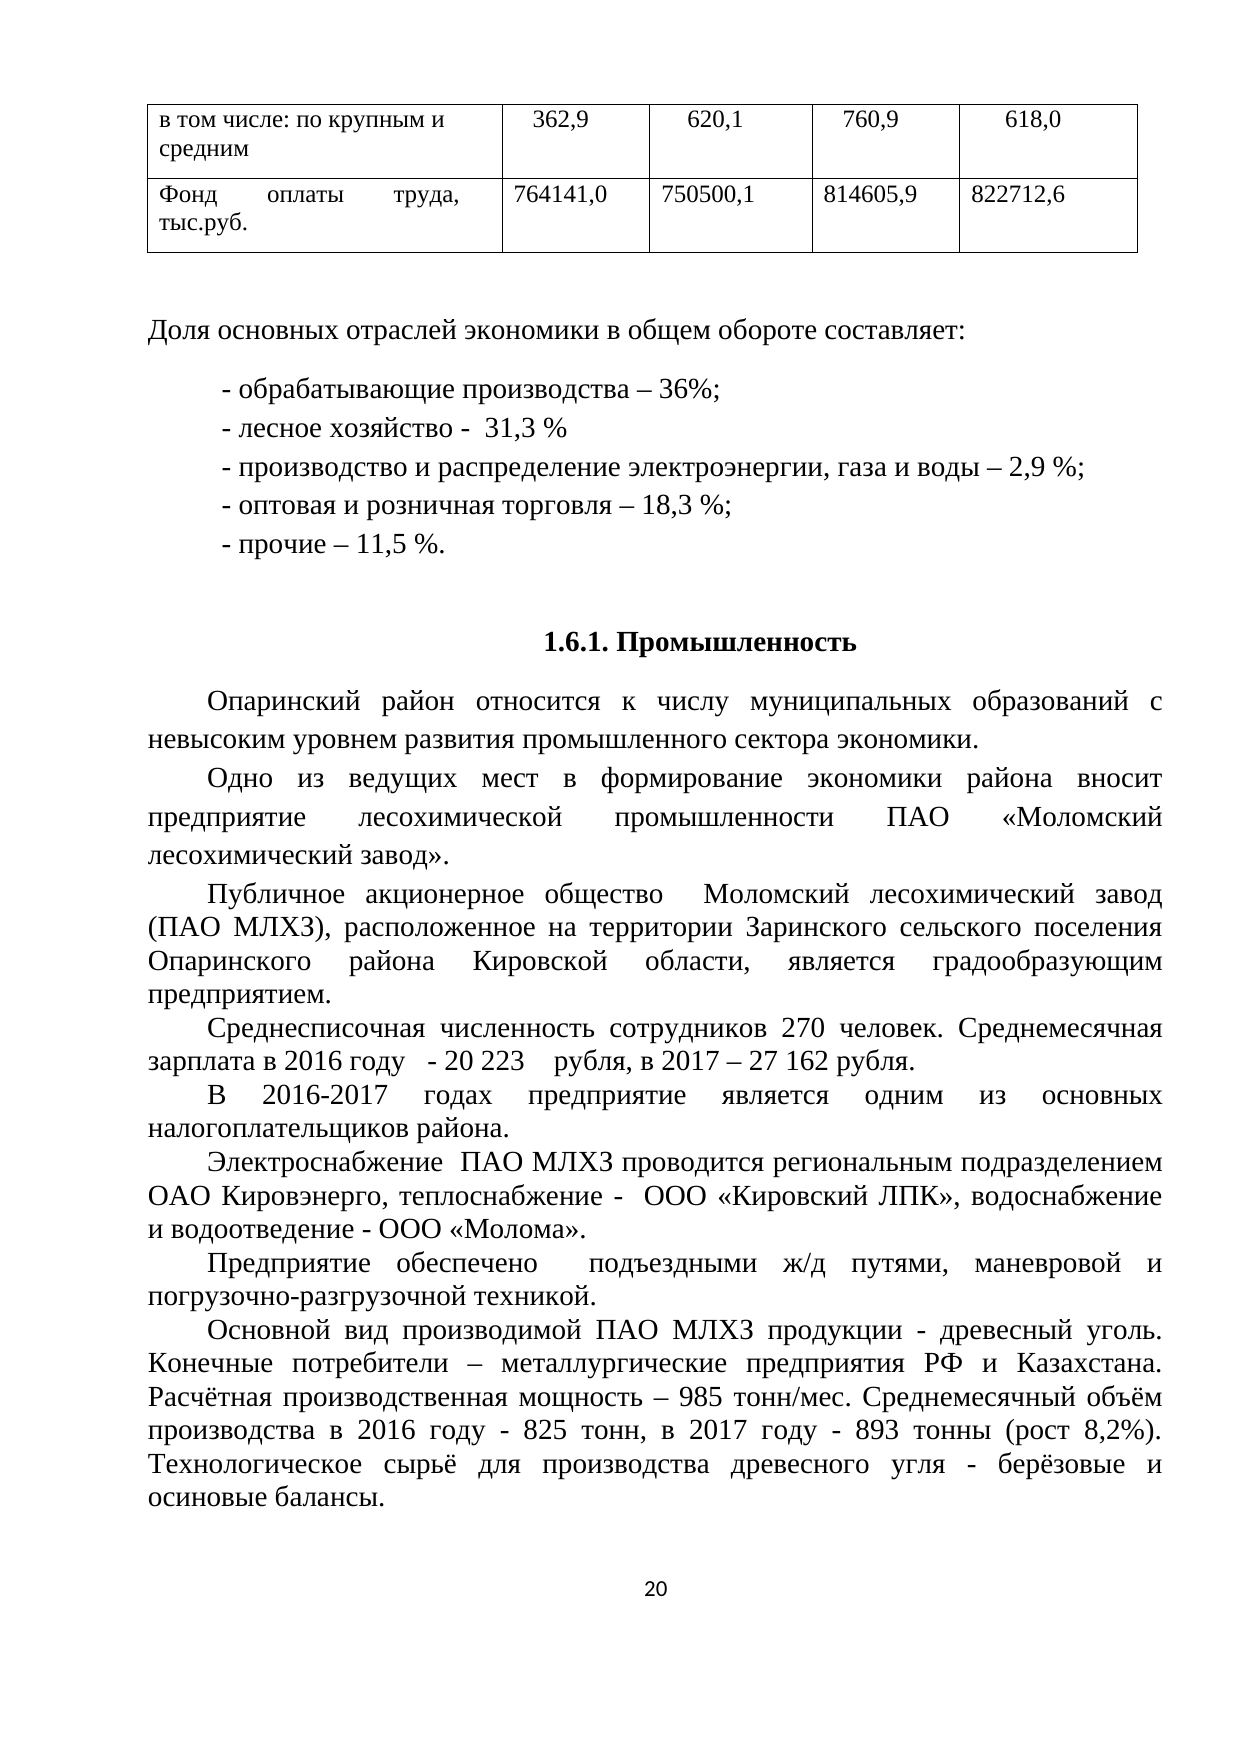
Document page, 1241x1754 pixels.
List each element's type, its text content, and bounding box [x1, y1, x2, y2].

text Опаринский район относится к числу муниципальных образований с невысоким уровнем развития промышленного сектора экономики. [148, 683, 1163, 755]
text 1.6.1. Промышленность [236, 624, 1163, 657]
text В 2016-2017 годах предприятие является одним из основных налогоплательщиков района. [148, 1077, 1163, 1144]
text - оптовая и розничная торговля – 18,3 %; [148, 487, 1163, 521]
text Одно из ведущих мест в формирование экономики района вносит предприятие лесохимической промышленности ПАО «Моломский лесохимический завод». [148, 760, 1163, 871]
text Доля основных отраслей экономики в общем обороте составляет: [148, 312, 1163, 346]
table_cell 814605,9 [813, 179, 959, 252]
text - производство и распределение электроэнергии, газа и воды – 2,9 %; [148, 449, 1163, 482]
text Публичное акционерное общество Моломский лесохимический завод (ПАО МЛХЗ), расположенное на территории Заринского сельского поселения Опаринского района Кировской области, является градообразующим предприятием. [148, 876, 1163, 1010]
table_cell 764141,0 [503, 179, 649, 252]
text Основной вид производимой ПАО МЛХЗ продукции - древесный уголь. Конечные потребители – металлургические предприятия РФ и Казахстана. Расчётная производственная мощность – 985 тонн/мес. Среднемесячный объём производства в 2016 году - 825 тонн, в 2017 году - 893 тонны (рост 8,2%). Технологическое сырьё для производства древесного угля - берёзовые и осиновые балансы. [148, 1312, 1163, 1513]
table_cell 618,0 [960, 105, 1137, 178]
table_cell 362,9 [503, 105, 649, 178]
text - прочие – 11,5 %. [148, 526, 1163, 559]
text Среднесписочная численность сотрудников 270 человек. Среднемесячная зарплата в 2016 году - 20 223 рубля, в 2017 – 27 162 рубля. [148, 1010, 1163, 1077]
table_cell Фонд оплаты труда, тыс.руб. [148, 179, 502, 252]
text Электроснабжение ПАО МЛХЗ проводится региональным подразделением ОАО Кировэнерго, теплоснабжение - ООО «Кировский ЛПК», водоснабжение и водоотведение - ООО «Молома». [148, 1144, 1163, 1245]
text - обрабатывающие производства – 36%; [148, 372, 1163, 405]
table_cell 822712,6 [960, 179, 1137, 252]
table_cell 750500,1 [650, 179, 812, 252]
text Предприятие обеспечено подъездными ж/д путями, маневровой и погрузочно-разгрузочной техникой. [148, 1245, 1163, 1312]
table_cell в том числе: по крупным и средним [148, 105, 502, 178]
table_cell 760,9 [813, 105, 959, 178]
table_cell 620,1 [650, 105, 812, 178]
text - лесное хозяйство - 31,3 % [148, 410, 1163, 444]
